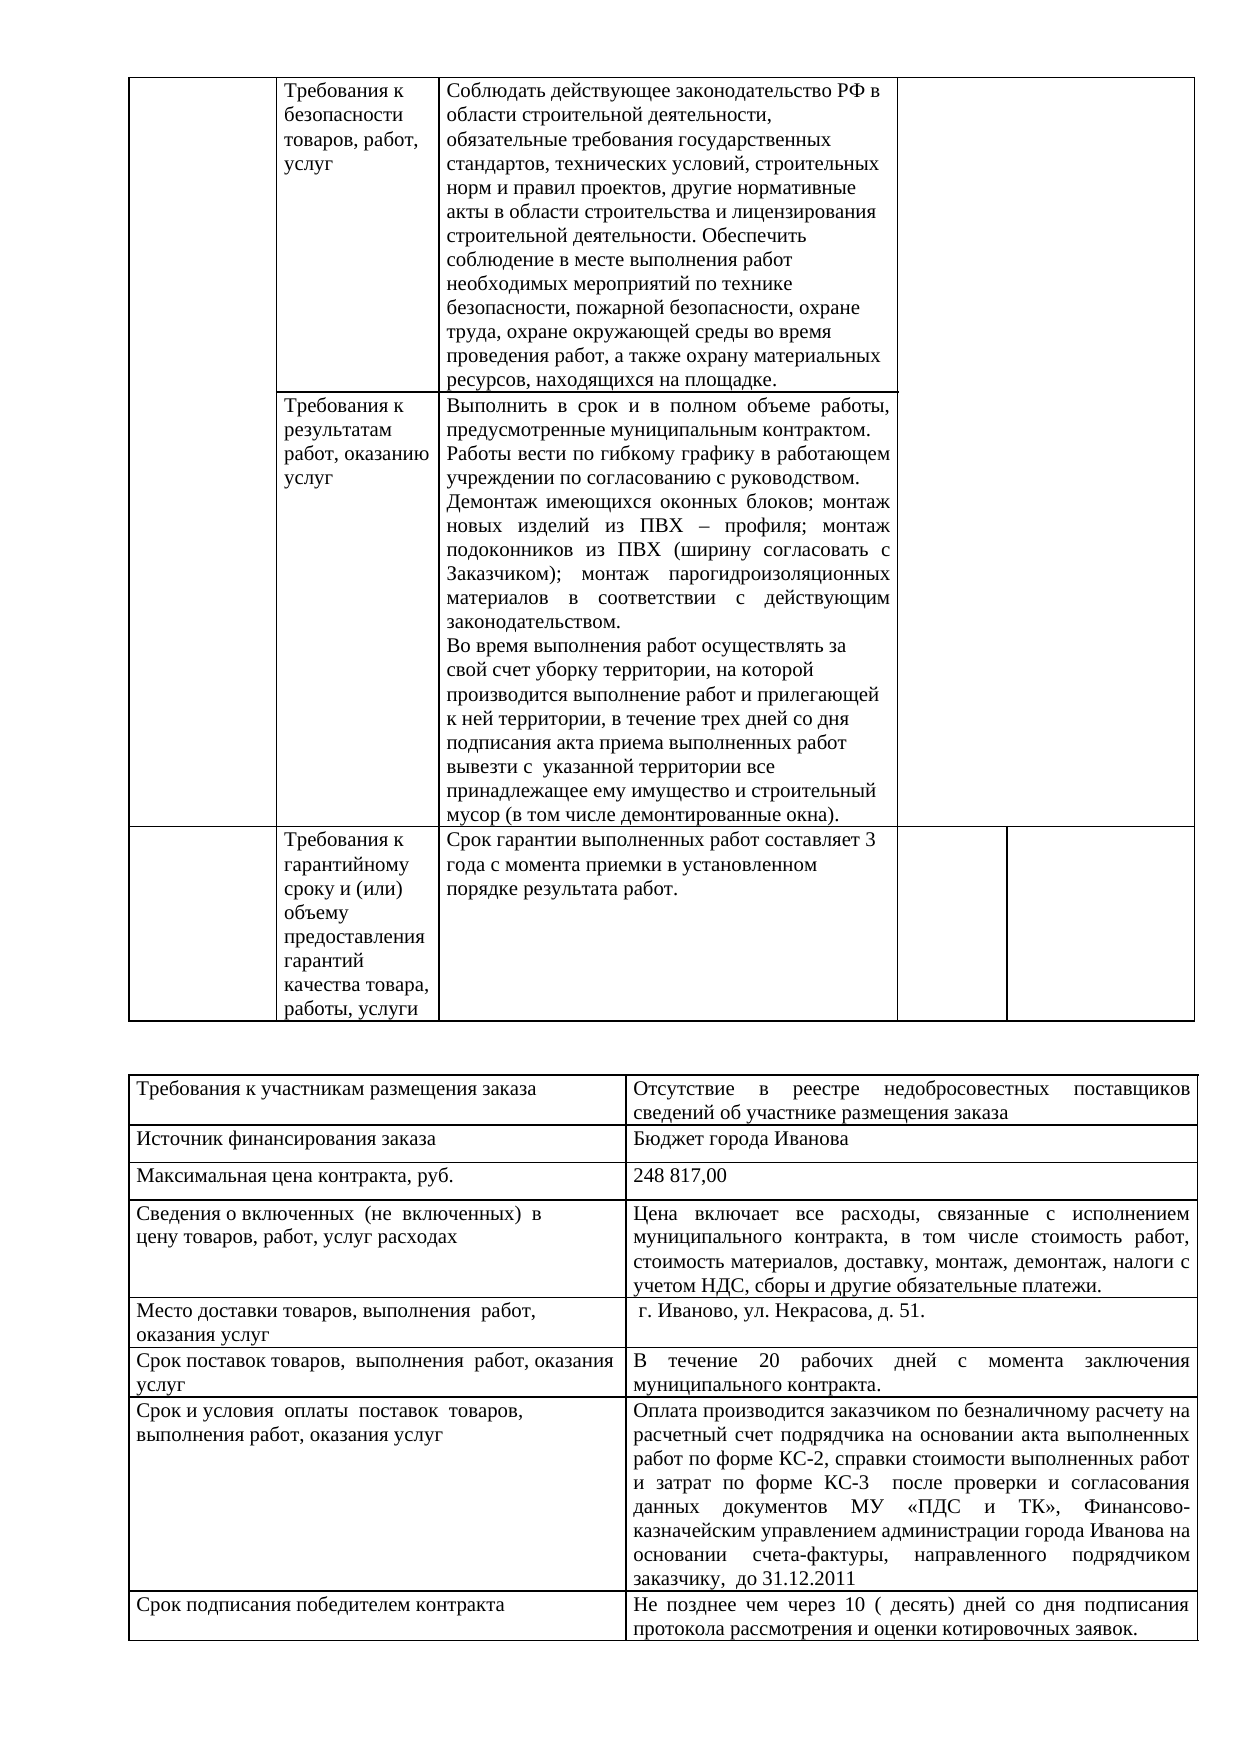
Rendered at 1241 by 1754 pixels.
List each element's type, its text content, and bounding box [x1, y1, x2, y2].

table_cell В течение 20 рабочих дней с момента заключения муниципального контракта. [627, 1348, 1197, 1396]
table_cell Требования к безопасности товаров, работ, услуг [277, 78, 438, 391]
table_header Требования к участникам размещения заказа [130, 1076, 625, 1124]
table_cell Требования к гарантийному сроку и (или) объему предоставления гарантий качества товара, работы, услуги [277, 827, 438, 1020]
table_cell Сведения о включенных (не включенных) в цену товаров, работ, услуг расходах [130, 1201, 625, 1297]
table_header Отсутствие в реестре недобросовестных поставщиков сведений об участнике размещения заказа [627, 1076, 1197, 1124]
table_cell [130, 827, 276, 1020]
table_cell Место доставки товаров, выполнения работ, оказания услуг [130, 1298, 625, 1346]
table_cell [1008, 827, 1194, 1020]
table_cell Не позднее чем через 10 ( десять) дней со дня подписания протокола рассмотрения и оценки котировочных заявок. [627, 1592, 1197, 1640]
table_cell Бюджет города Иванова [627, 1126, 1197, 1161]
table_cell Выполнить в срок и в полном объеме работы, предусмотренные муниципальным контрактом. Работы вести по гибкому графику в работающем учреждении по согласованию с руководством. Демонтаж имеющихся оконных блоков; монтаж новых изделий из ПВХ – профиля; монтаж подоконников из ПВХ (ширину согласовать с Заказчиком); монтаж парогидроизоляционных материалов в соответствии с действующим законодательством. Во время выполнения работ осуществлять за свой счет уборку территории, на которой производится выполнение работ и прилегающей к ней территории, в течение трех дней со дня подписания акта приема выполненных работ вывезти с указанной территории все принадлежащее ему имущество и строительный мусор (в том числе демонтированные окна). [440, 393, 897, 826]
table_cell Срок и условия оплаты поставок товаров, выполнения работ, оказания услуг [130, 1398, 625, 1590]
table_cell Максимальная цена контракта, руб. [130, 1163, 625, 1199]
table_cell Срок поставок товаров, выполнения работ, оказания услуг [130, 1348, 625, 1396]
table_cell Срок гарантии выполненных работ составляет 3 года с момента приемки в установленном порядке результата работ. [440, 827, 897, 1020]
table_cell Оплата производится заказчиком по безналичному расчету на расчетный счет подрядчика на основании акта выполненных работ по форме КС-2, справки стоимости выполненных работ и затрат по форме КС-3 после проверки и согласования данных документов МУ «ПДС и ТК», Финансово-казначейским управлением администрации города Иванова на основании счета-фактуры, направленного подрядчиком заказчику, до 31.12.2011 [627, 1398, 1197, 1590]
table_cell Соблюдать действующее законодательство РФ в области строительной деятельности, обязательные требования государственных стандартов, технических условий, строительных норм и правил проектов, другие нормативные акты в области строительства и лицензирования строительной деятельности. Обеспечить соблюдение в месте выполнения работ необходимых мероприятий по технике безопасности, пожарной безопасности, охране труда, охране окружающей среды во время проведения работ, а также охрану материальных ресурсов, находящихся на площадке. [440, 78, 897, 391]
table_cell Источник финансирования заказа [130, 1126, 625, 1161]
table_cell Срок подписания победителем контракта [130, 1592, 625, 1640]
table_cell [898, 827, 1006, 1020]
table_cell г. Иваново, ул. Некрасова, д. 51. [627, 1298, 1197, 1346]
table_cell Цена включает все расходы, связанные с исполнением муниципального контракта, в том числе стоимость работ, стоимость материалов, доставку, монтаж, демонтаж, налоги с учетом НДС, сборы и другие обязательные платежи. [627, 1201, 1197, 1297]
table_cell 248 817,00 [627, 1163, 1197, 1199]
table_cell Требования к результатам работ, оказанию услуг [277, 393, 438, 826]
